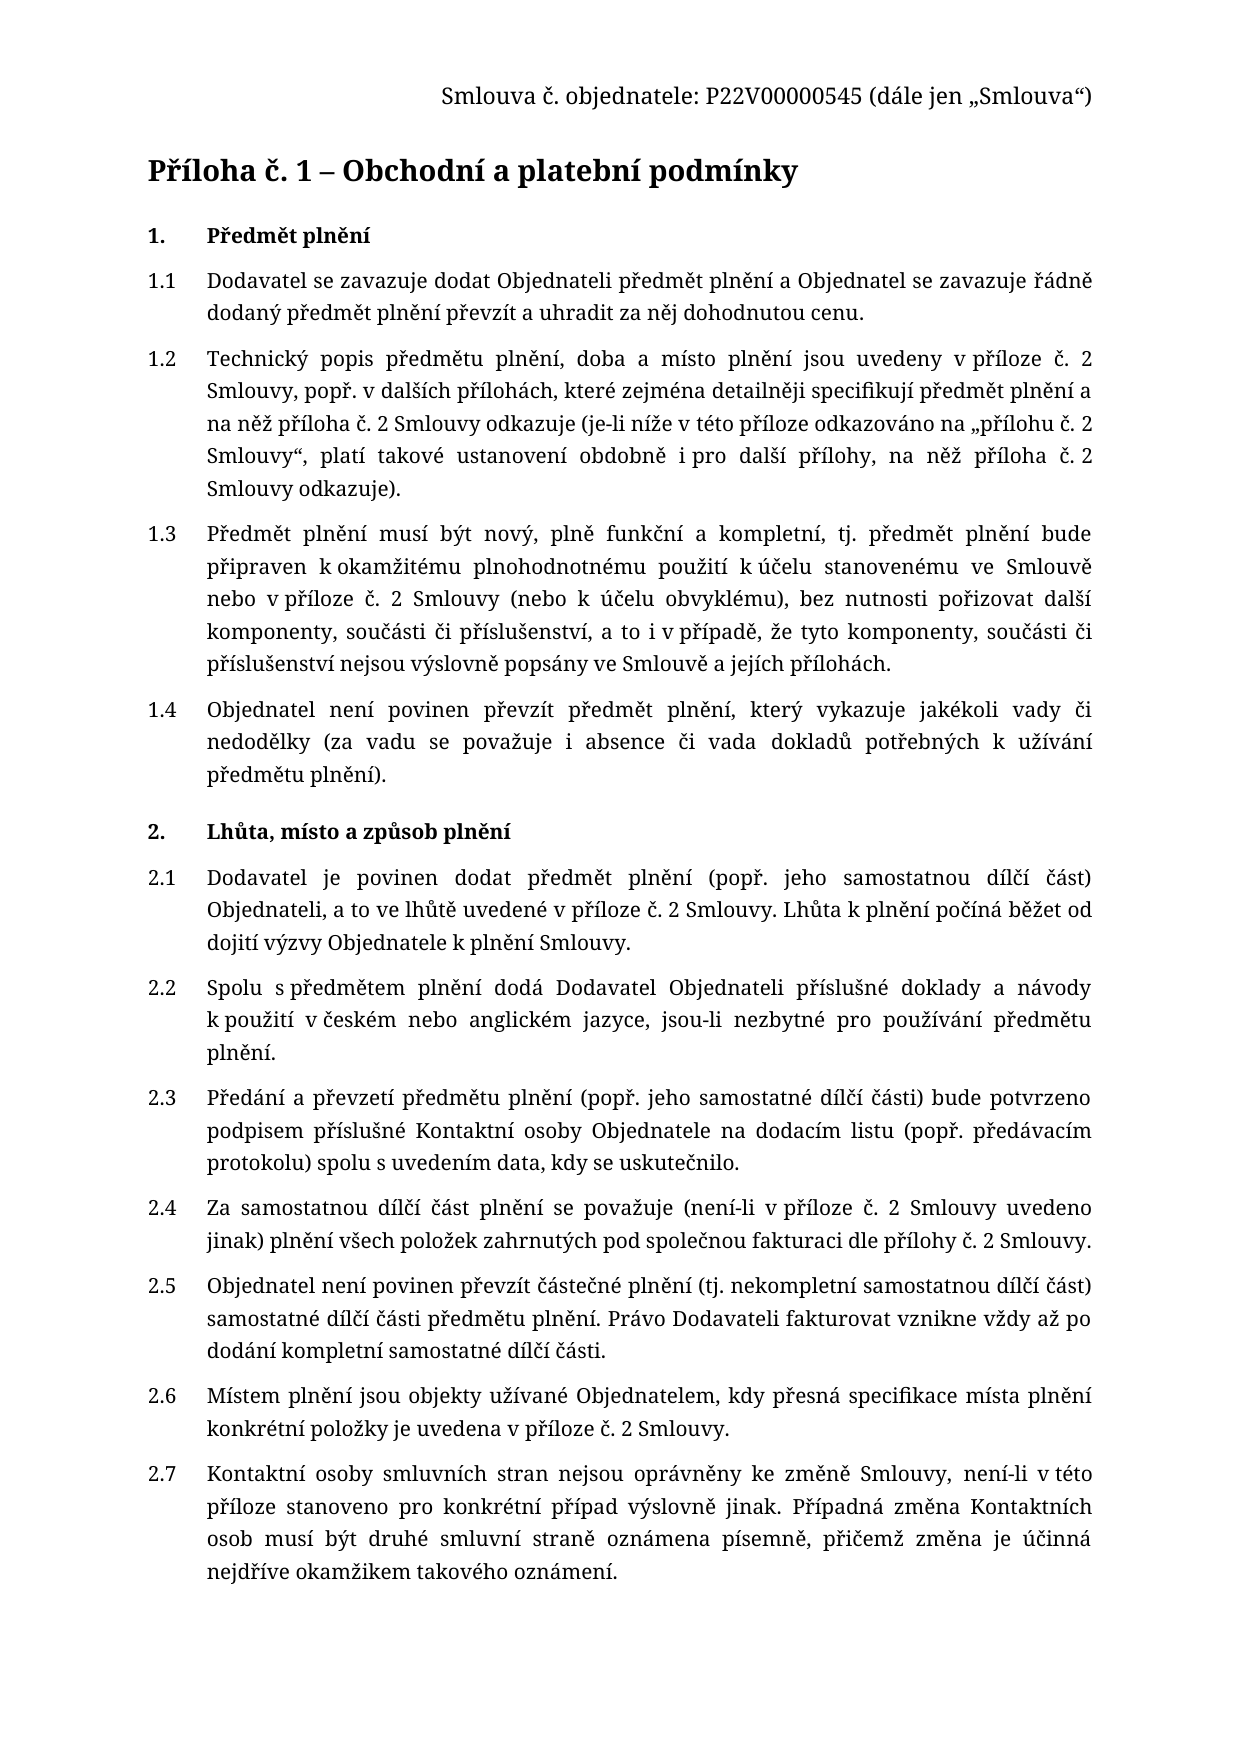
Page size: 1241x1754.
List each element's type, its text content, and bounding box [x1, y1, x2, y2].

list Místem plnění jsou objekty užívané Objednatelem, kdy přesná specifikace místa plnění konkrétní položky je uvedena v příloze č. 2 Smlouvy. [148, 1382, 1093, 1443]
list Objednatel není povinen převzít předmět plnění, který vykazuje jakékoli vady či nedodělky (za vadu se považuje i absence či vada dokladů potřebných k užívání předmětu plnění). [148, 695, 1093, 788]
list Předmět plnění musí být nový, plně funkční a kompletní, tj. předmět plnění bude připraven k okamžitému plnohodnotnému použití k účelu stanovenému ve Smlouvě nebo v příloze č. 2 Smlouvy (nebo k účelu obvyklému), bez nutnosti pořizovat další komponenty, součásti či příslušenství, a to i v případě, že tyto komponenty, součásti či příslušenství nejsou výslovně popsány ve Smlouvě a jejích přílohách. [148, 519, 1093, 678]
list Objednatel není povinen převzít částečné plnění (tj. nekompletní samostatnou dílčí část) samostatné dílčí části předmětu plnění. Právo Dodavateli fakturovat vznikne vždy až po dodání kompletní samostatné dílčí části. [148, 1271, 1093, 1365]
list Lhůta, místo a způsob plnění [148, 817, 1093, 846]
list Technický popis předmětu plnění, doba a místo plnění jsou uvedeny v příloze č. 2 Smlouvy, popř. v dalších přílohách, které zejména detailněji specifikují předmět plnění a na něž příloha č. 2 Smlouvy odkazuje (je-li níže v této příloze odkazováno na „přílohu č. 2 Smlouvy“, platí takové ustanovení obdobně i pro další přílohy, na něž příloha č. 2 Smlouvy odkazuje). [148, 344, 1093, 502]
list Dodavatel je povinen dodat předmět plnění (popř. jeho samostatnou dílčí část) Objednateli, a to ve lhůtě uvedené v příloze č. 2 Smlouvy. Lhůta k plnění počíná běžet od dojití výzvy Objednatele k plnění Smlouvy. [148, 863, 1093, 956]
text Příloha č. 1 – Obchodní a platební podmínky [148, 150, 1093, 190]
list Předmět plnění [148, 221, 1093, 249]
list Dodavatel se zavazuje dodat Objednateli předmět plnění a Objednatel se zavazuje řádně dodaný předmět plnění převzít a uhradit za něj dohodnutou cenu. [148, 266, 1093, 327]
list Spolu s předmětem plnění dodá Dodavatel Objednateli příslušné doklady a návody k použití v českém nebo anglickém jazyce, jsou-li nezbytné pro používání předmětu plnění. [148, 973, 1093, 1067]
list Kontaktní osoby smluvních stran nejsou oprávněny ke změně Smlouvy, není-li v této příloze stanoveno pro konkrétní případ výslovně jinak. Případná změna Kontaktních osob musí být druhé smluvní straně oznámena písemně, přičemž změna je účinná nejdříve okamžikem takového oznámení. [148, 1459, 1093, 1586]
list Předání a převzetí předmětu plnění (popř. jeho samostatné dílčí části) bude potvrzeno podpisem příslušné Kontaktní osoby Objednatele na dodacím listu (popř. předávacím protokolu) spolu s uvedením data, kdy se uskutečnilo. [148, 1083, 1093, 1177]
list Za samostatnou dílčí část plnění se považuje (není-li v příloze č. 2 Smlouvy uvedeno jinak) plnění všech položek zahrnutých pod společnou fakturaci dle přílohy č. 2 Smlouvy. [148, 1193, 1093, 1254]
